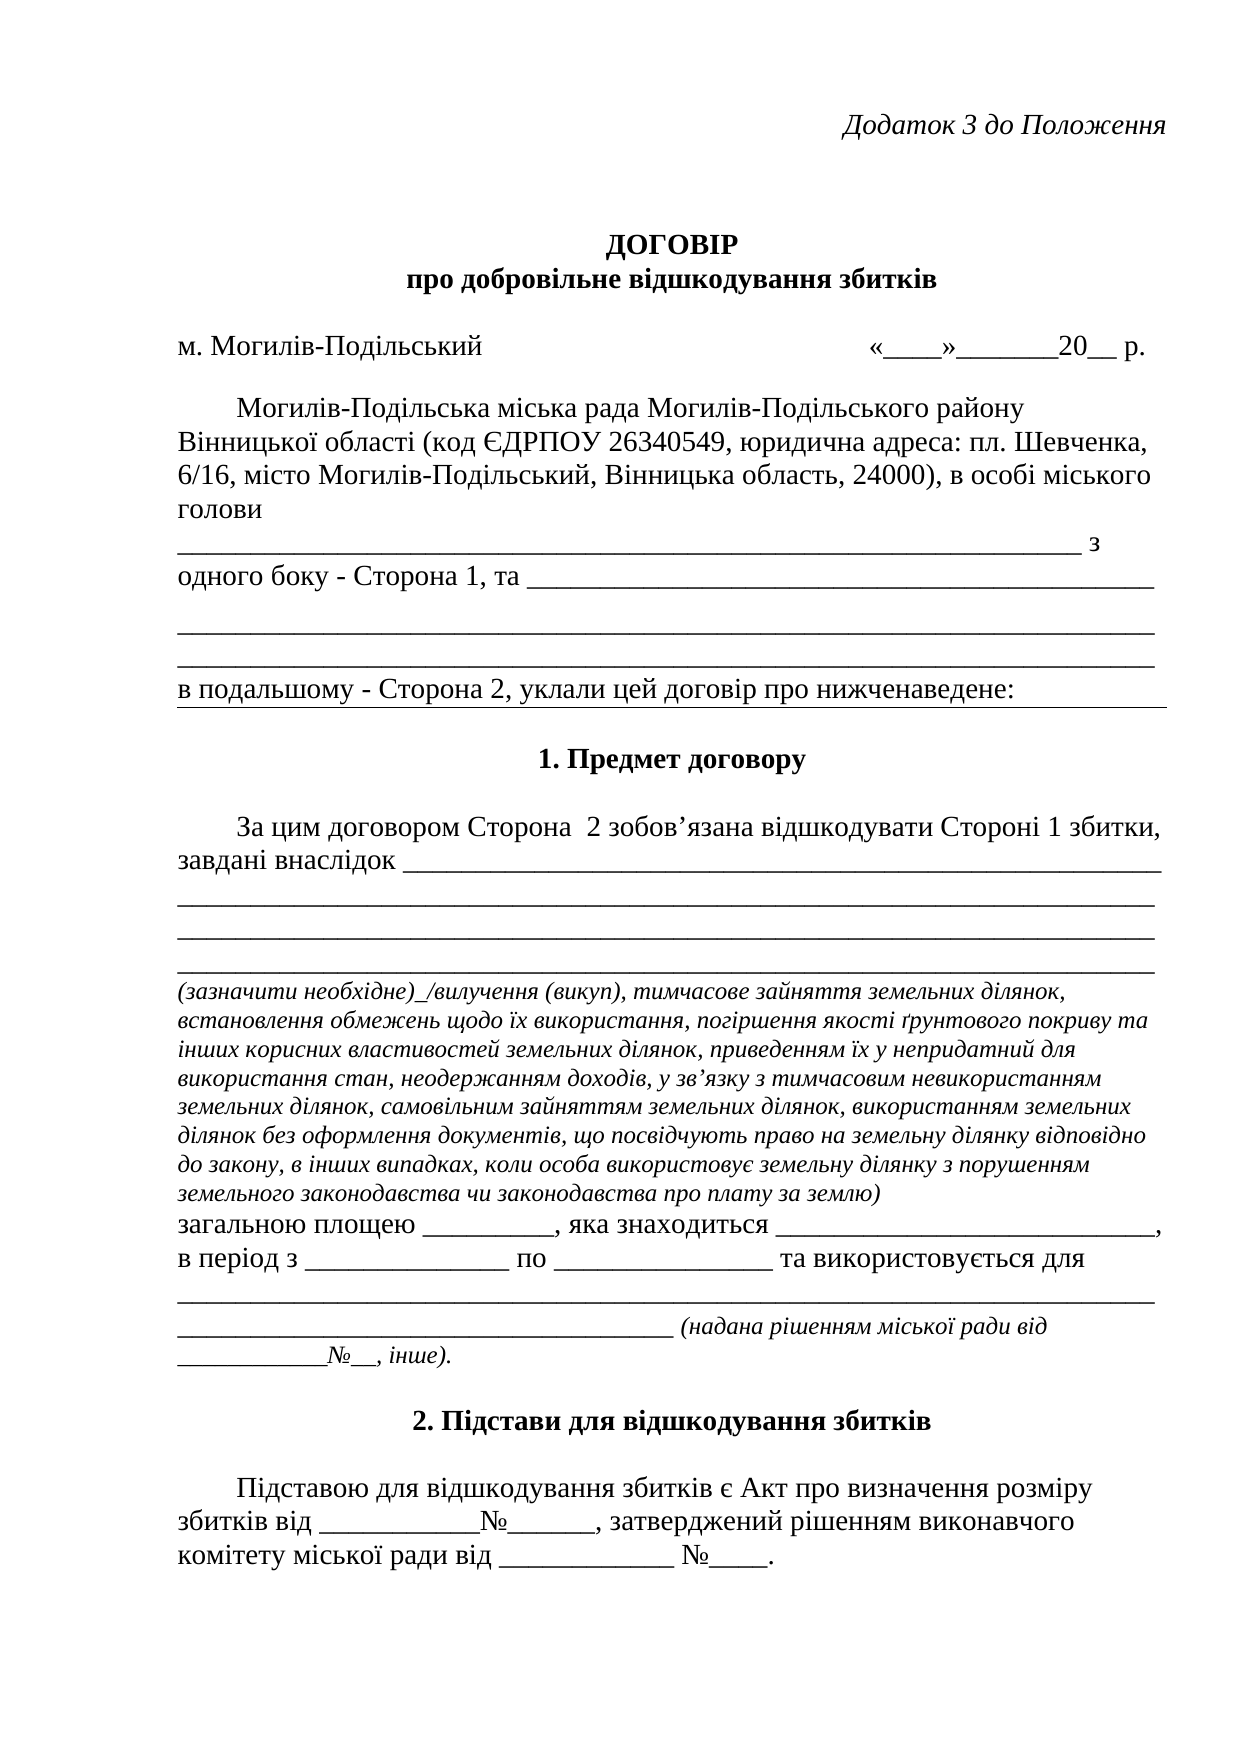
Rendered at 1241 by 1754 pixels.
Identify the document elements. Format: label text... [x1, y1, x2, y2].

text м. Могилів-Подільський «____»_______20__ р. [177, 328, 1167, 361]
text загальною площею _________, яка знаходиться __________________________, [177, 1206, 1167, 1240]
text ДОГОВІР [177, 227, 1167, 261]
text ______________________________________________________________________________________________________________________________________в подальшому - Сторона 2, уклали цей договір про нижченаведене: [177, 604, 1167, 707]
text ___________________________________________________________________ [177, 909, 1167, 943]
text Підставою для відшкодування збитків є Акт про визначення розміру збитків від ___________№______, затверджений рішенням виконавчого комітету міської ради від ____________ №____. [177, 1470, 1167, 1571]
text ___________________________________________________________________ [177, 943, 1167, 976]
text в період з ______________ по _______________ та використовується для _____________________________________________________________________________________________________ (надана рішенням міської ради від ____________№__, інше). [177, 1240, 1167, 1369]
text 2. Підстави для відшкодування збитків [177, 1403, 1167, 1436]
text про добровільне відшкодування збитків [177, 261, 1167, 294]
text Додаток 3 до Положення [177, 107, 1167, 141]
text 1. Предмет договору [177, 742, 1167, 775]
text ___________________________________________________________________ [177, 876, 1167, 909]
text (зазначити необхідне)_/вилучення (викуп), тимчасове зайняття земельних ділянок, встановлення обмежень щодо їх використання, погіршення якості ґрунтового покриву та інших корисних властивостей земельних ділянок, приведенням їх у непридатний для використання стан, неодержанням доходів, у зв’язку з тимчасовим невикористанням земельних ділянок, самовільним зайняттям земельних ділянок, використанням земельних ділянок без оформлення документів, що посвідчують право на земельну ділянку відповідно до закону, в інших випадках, коли особа використовує земельну ділянку з порушенням земельного законодавства чи законодавства про плату за землю) [177, 976, 1167, 1206]
text За цим договором Сторона 2 зобов’язана відшкодувати Стороні 1 збитки, завдані внаслідок ____________________________________________________ [177, 809, 1167, 876]
text Могилів-Подільська міська рада Могилів-Подільського району Вінницької області (код ЄДРПОУ 26340549, юридична адреса: пл. Шевченка, 6/16, місто Могилів-Подільський, Вінницька область, 24000), в особі міського голови ______________________________________________________________ з одного боку - Сторона 1, та ___________________________________________ [177, 390, 1167, 591]
